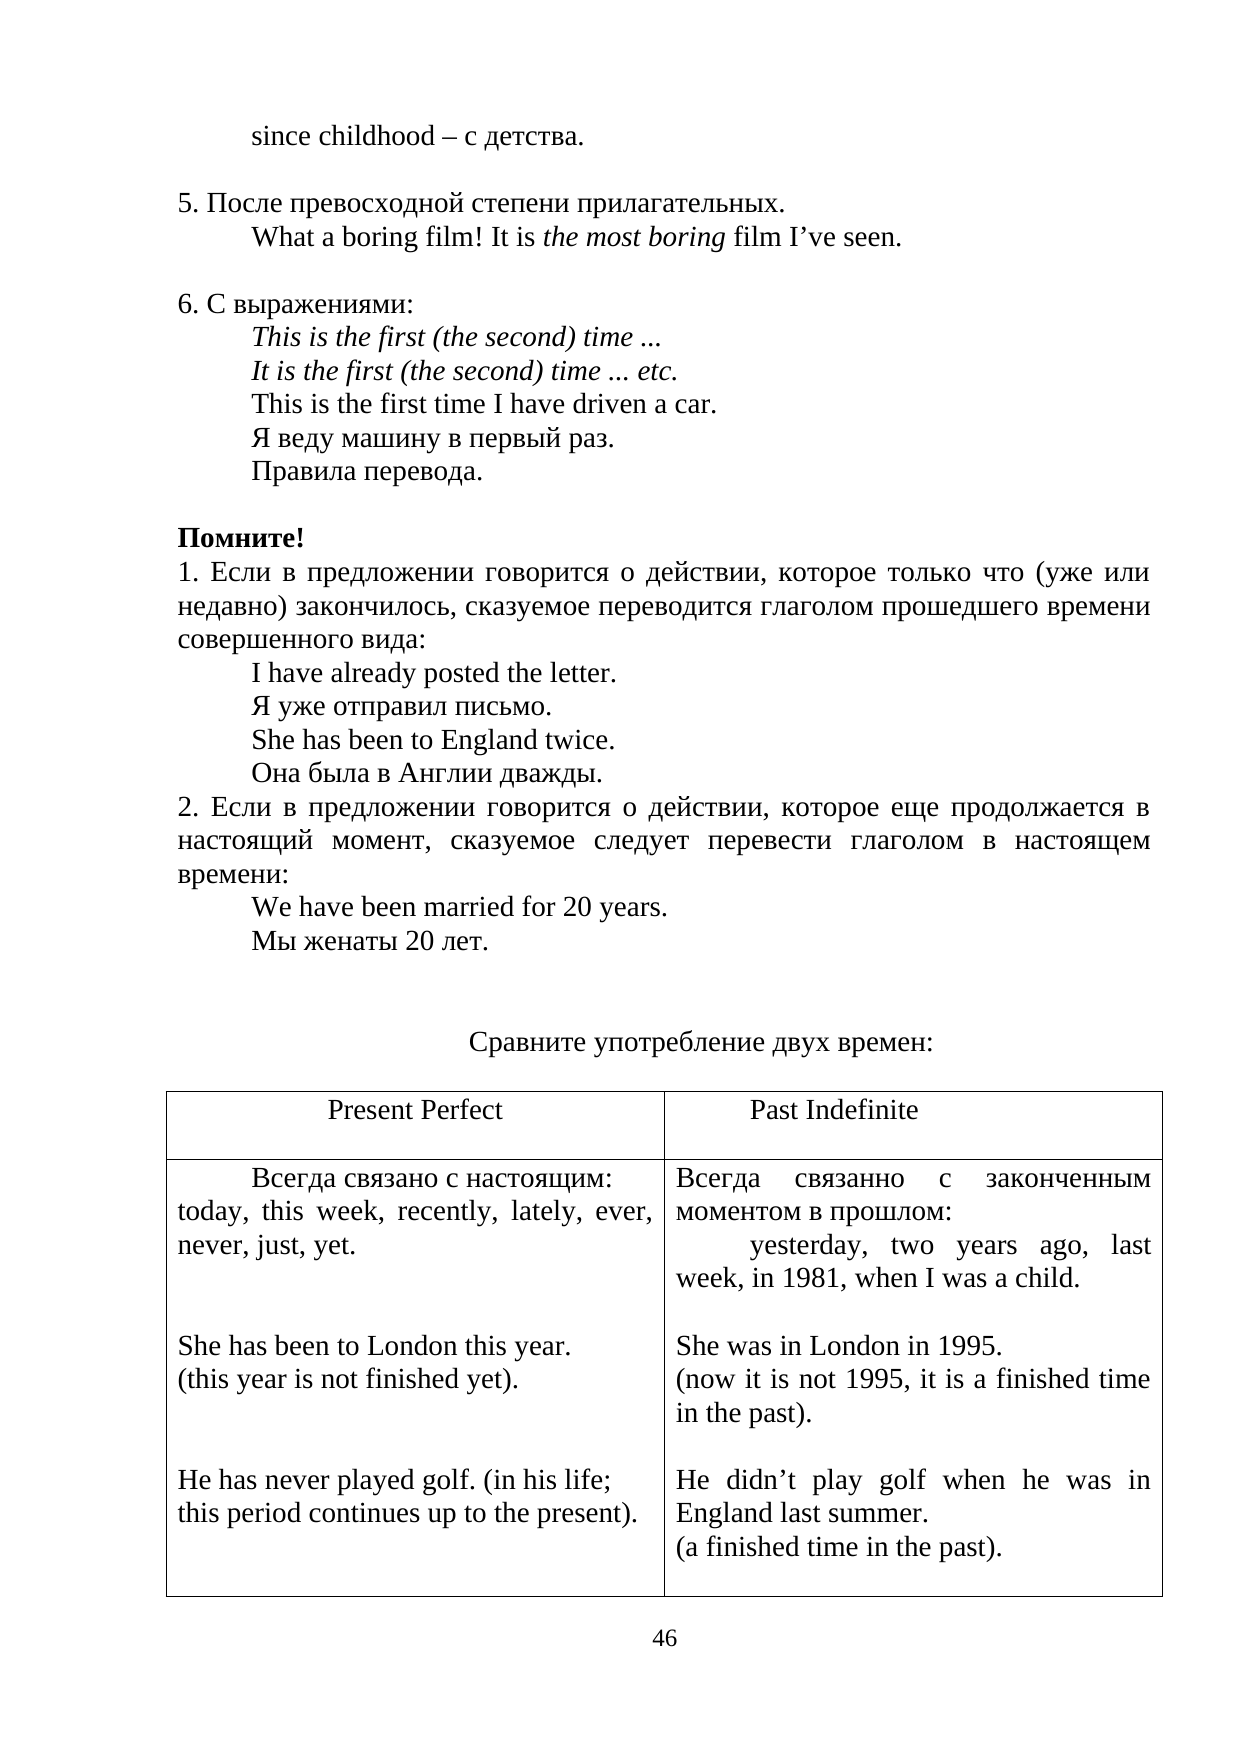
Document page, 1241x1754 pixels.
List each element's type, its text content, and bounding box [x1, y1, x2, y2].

text This is the first time I have driven a car. [177, 386, 1152, 420]
text She has been to England twice. [177, 722, 1152, 755]
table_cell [665, 1160, 1162, 1596]
text Сравните употребление двух времен: [177, 1024, 1152, 1057]
text Она была в Англии дважды. [177, 755, 1152, 789]
text Правила перевода. [177, 453, 1152, 487]
text Помните! [177, 521, 1152, 554]
text What a boring film! It is the most boring film I’ve seen. [177, 219, 1152, 252]
text Я уже отправил письмо. [177, 688, 1152, 722]
text 2. Если в предложении говорится о действии, которое еще продолжается в настоящий момент, сказуемое следует перевести глаголом в настоящем времени: [177, 789, 1152, 889]
text Я веду машину в первый раз. [177, 420, 1152, 453]
text This is the first (the second) time ... [177, 319, 1152, 353]
text since childhood – с детства. [177, 118, 1152, 152]
table_header Present Perfect [167, 1092, 664, 1159]
text 5. После превосходной степени прилагательных. [177, 185, 1152, 219]
text 1. Если в предложении говорится о действии, которое только что (уже или недавно) закончилось, сказуемое переводится глаголом прошедшего времени совершенного вида: [177, 554, 1152, 655]
text 6. С выражениями: [177, 286, 1152, 319]
text Мы женаты 20 лет. [177, 923, 1152, 957]
text I have already posted the letter. [177, 655, 1152, 688]
text It is the first (the second) time ... etc. [177, 353, 1152, 386]
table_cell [167, 1160, 664, 1596]
table_header Past Indefinite [665, 1092, 1162, 1159]
text We have been married for 20 years. [177, 889, 1152, 923]
